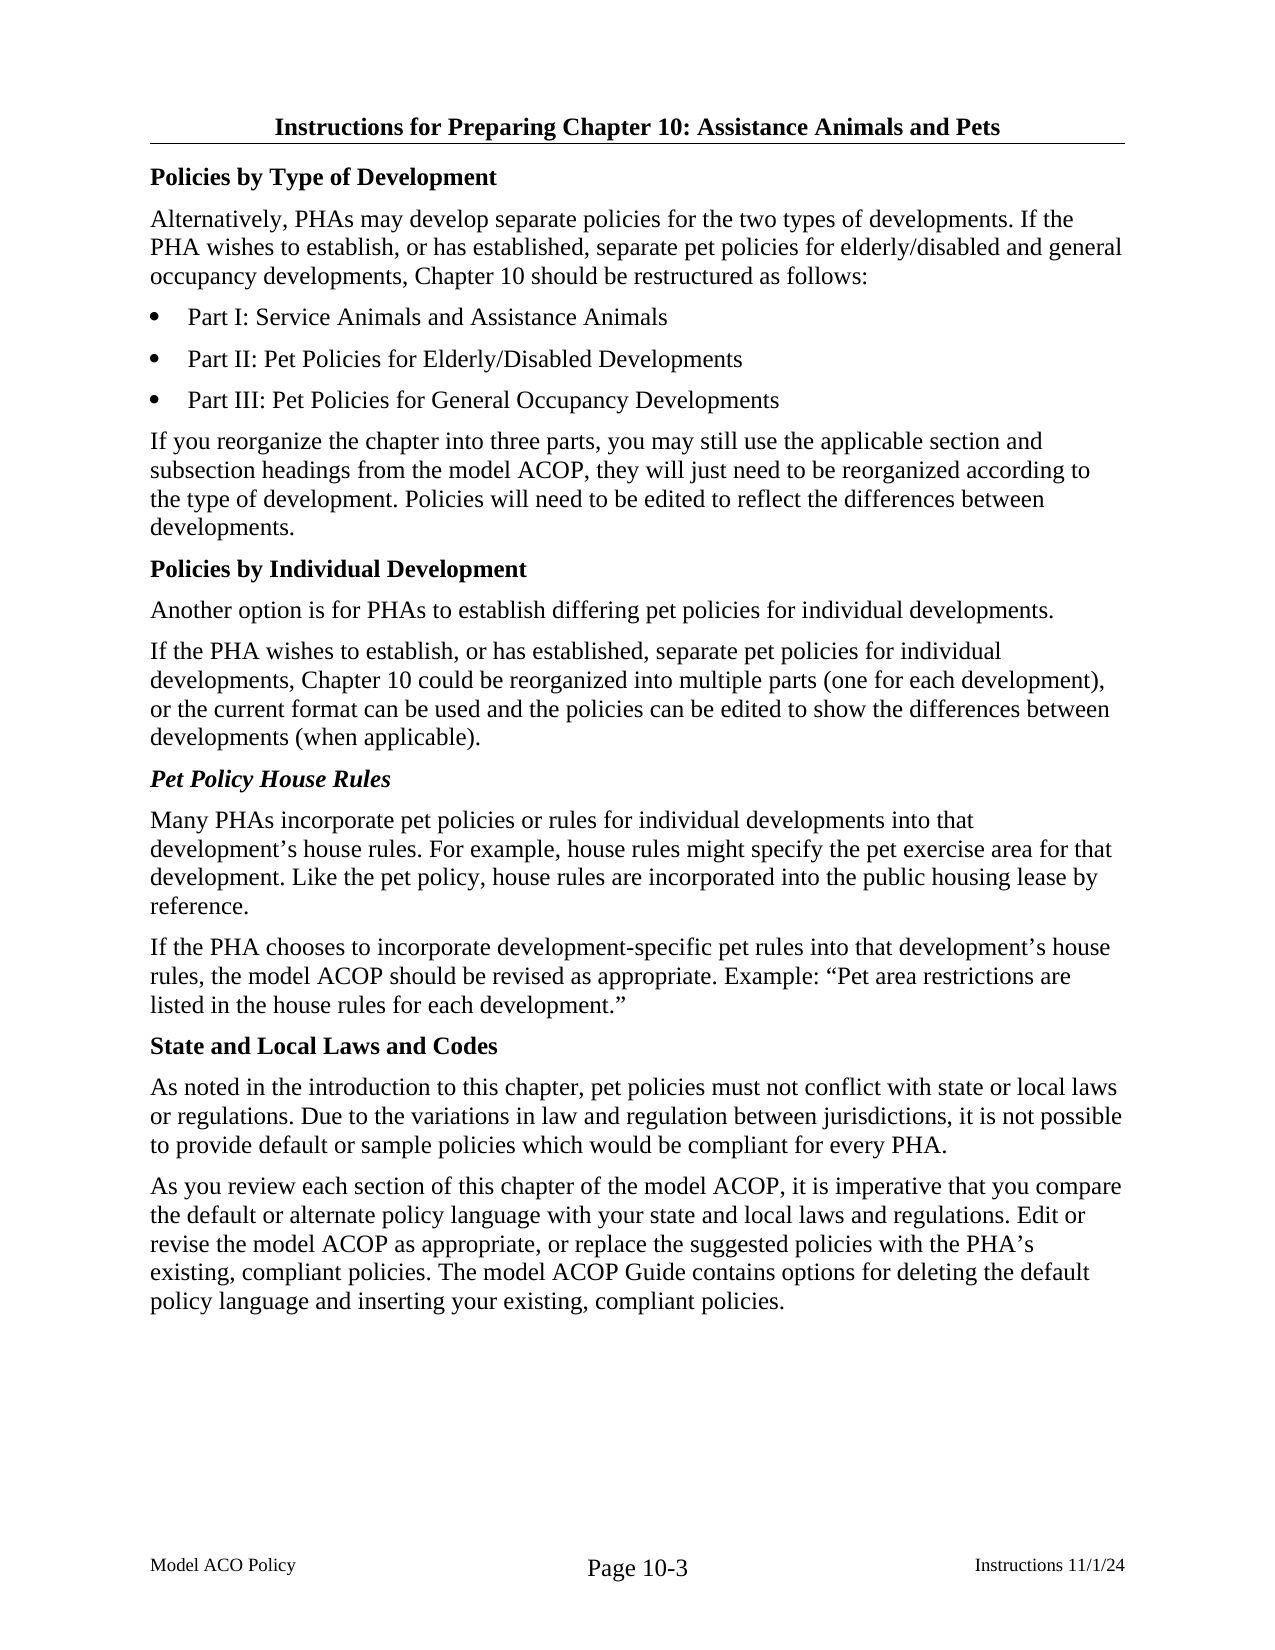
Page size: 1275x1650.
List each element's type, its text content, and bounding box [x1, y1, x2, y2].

text If the PHA wishes to establish, or has established, separate pet policies for individual developments, Chapter 10 could be reorganized into multiple parts (one for each development), or the current format can be used and the policies can be edited to show the differences between developments (when applicable). [150, 636, 1125, 751]
list Part II: Pet Policies for Elderly/Disabled Developments [150, 344, 1125, 372]
text Many PHAs incorporate pet policies or rules for individual developments into that development’s house rules. For example, house rules might specify the pet exercise area for that development. Like the pet policy, house rules are incorporated into the public housing lease by reference. [150, 805, 1125, 920]
text As you review each section of this chapter of the model ACOP, it is imperative that you compare the default or alternate policy language with your state and local laws and regulations. Edit or revise the model ACOP as appropriate, or replace the suggested policies with the PHA’s existing, compliant policies. The model ACOP Guide contains options for deleting the default policy language and inserting your existing, compliant policies. [150, 1171, 1125, 1315]
list Part I: Service Animals and Assistance Animals [150, 302, 1125, 331]
text If the PHA chooses to incorporate development-specific pet rules into that development’s house rules, the model ACOP should be revised as appropriate. Example: “Pet area restrictions are listed in the house rules for each development.” [150, 932, 1125, 1019]
text Policies by Type of Development [150, 162, 1125, 191]
text Another option is for PHAs to establish differing pet policies for individual developments. [150, 595, 1125, 624]
list Part III: Pet Policies for General Occupancy Developments [150, 385, 1125, 414]
text As noted in the introduction to this chapter, pet policies must not conflict with state or local laws or regulations. Due to the variations in law and regulation between jurisdictions, it is not possible to provide default or sample policies which would be compliant for every PHA. [150, 1072, 1125, 1159]
text State and Local Laws and Codes [150, 1031, 1125, 1060]
text Policies by Individual Development [150, 554, 1125, 582]
text If you reorganize the chapter into three parts, you may still use the applicable section and subsection headings from the model ACOP, they will just need to be reorganized according to the type of development. Policies will need to be edited to reflect the differences between developments. [150, 426, 1125, 541]
text Alternatively, PHAs may develop separate policies for the two types of developments. If the PHA wishes to establish, or has established, separate pet policies for elderly/disabled and general occupancy developments, Chapter 10 should be restructured as follows: [150, 204, 1125, 290]
text Pet Policy House Rules [150, 764, 1125, 792]
